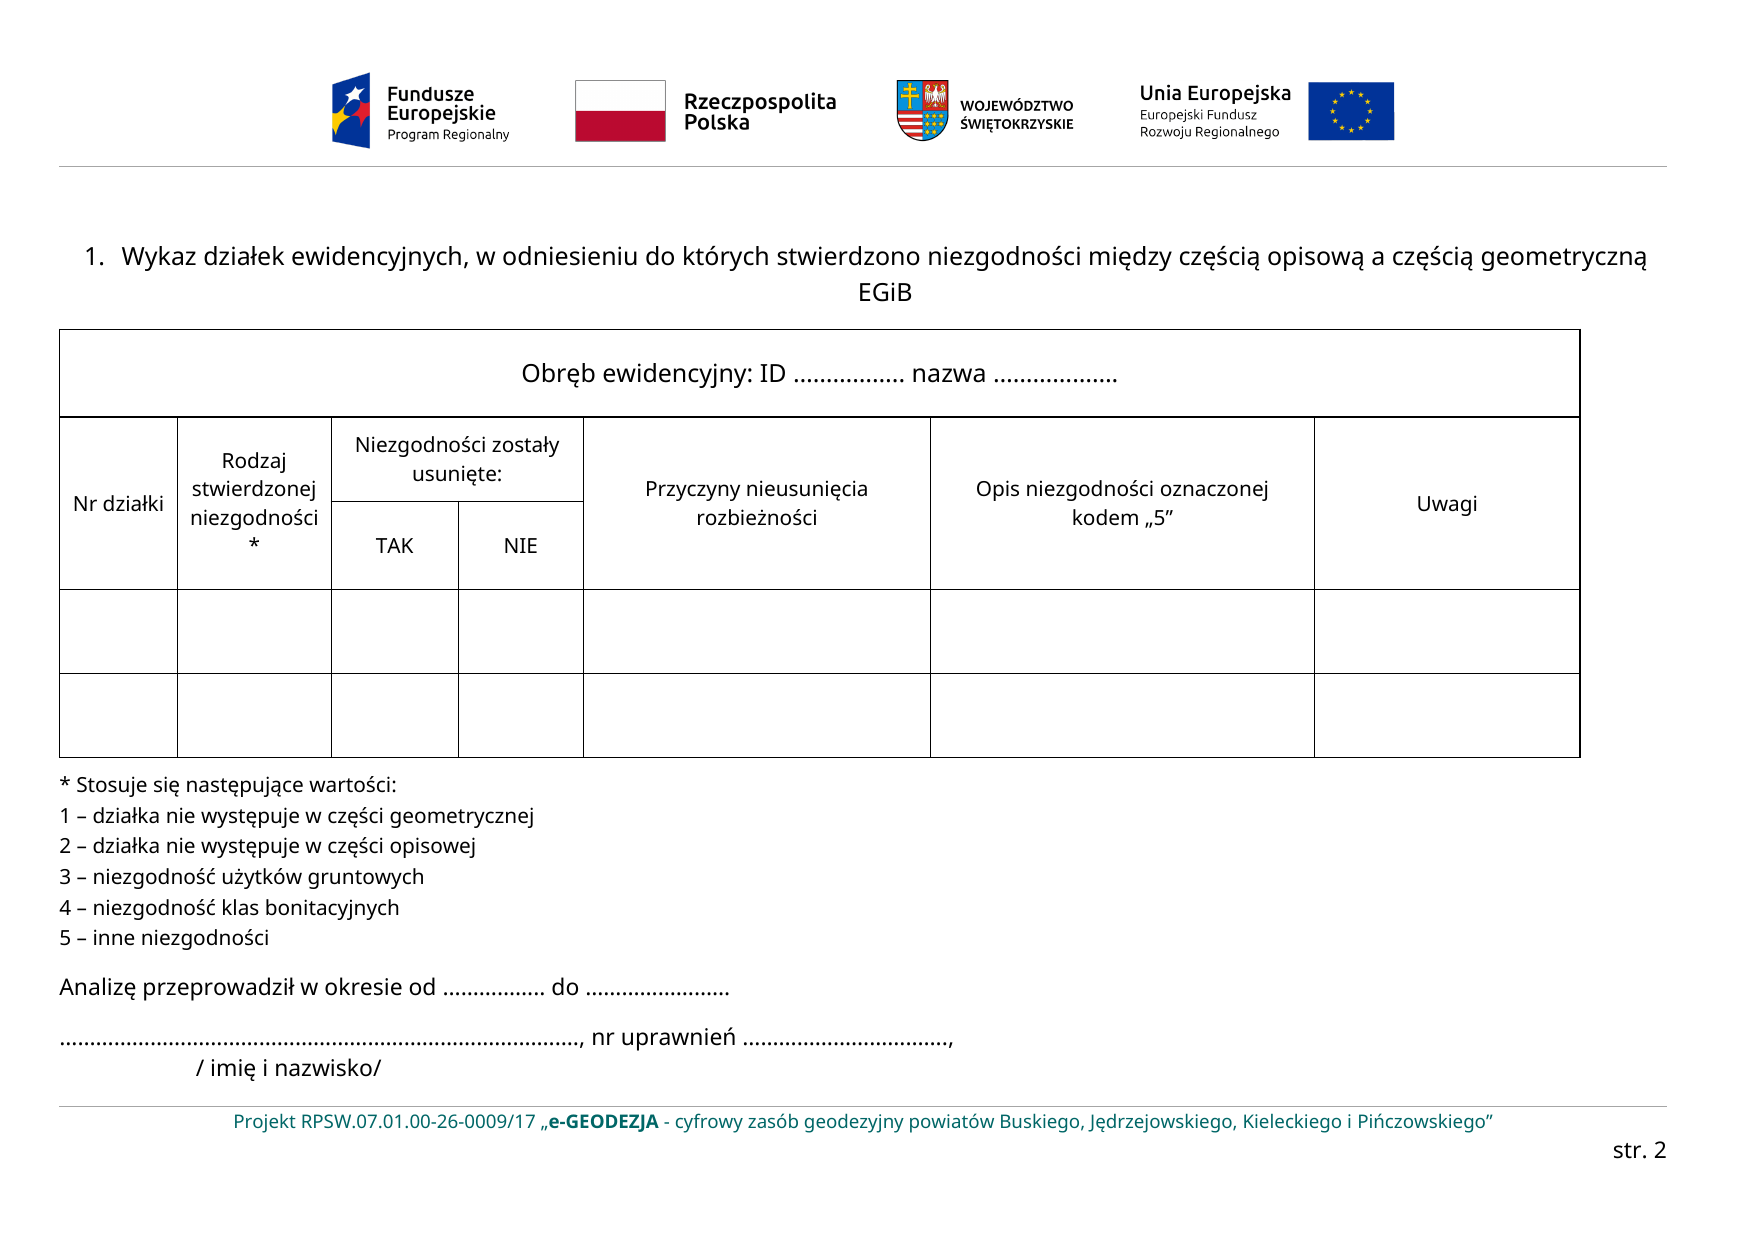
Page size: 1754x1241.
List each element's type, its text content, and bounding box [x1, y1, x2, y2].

list Wykaz działek ewidencyjnych, w odniesieniu do których stwierdzono niezgodności między częścią opisową a częścią geometryczną EGiB [66, 238, 1667, 309]
text 4 – niezgodność klas bonitacyjnych [59, 893, 1667, 921]
text Analizę przeprowadził w okresie od …………….. do …………………… [59, 971, 1667, 1002]
table_cell [178, 590, 331, 672]
table_cell Opis niezgodności oznaczonej kodem „5” [931, 418, 1314, 588]
table_cell NIE [459, 502, 583, 588]
table_cell Niezgodności zostały usunięte: [332, 418, 583, 501]
table_cell [332, 590, 458, 672]
table_cell [60, 590, 177, 672]
table_cell [584, 674, 930, 757]
text 3 – niezgodność użytków gruntowych [59, 862, 1667, 890]
text * Stosuje się następujące wartości: [59, 770, 1667, 798]
table_header Obręb ewidencyjny: ID …………….. nazwa ………………. [60, 330, 1579, 416]
text 2 – działka nie występuje w części opisowej [59, 831, 1667, 860]
table_cell [1315, 590, 1579, 672]
table_cell Rodzaj stwierdzonej niezgodności* [178, 418, 331, 588]
text 1 – działka nie występuje w części geometrycznej [59, 801, 1667, 829]
table_cell Przyczyny nieusunięcia rozbieżności [584, 418, 930, 588]
table_cell [459, 674, 583, 757]
table_cell [459, 590, 583, 672]
table_cell Uwagi [1315, 418, 1579, 588]
table_cell Nr działki [60, 418, 177, 588]
table_cell TAK [332, 502, 458, 588]
text 5 – inne niezgodności [59, 923, 1667, 952]
table_cell [60, 674, 177, 757]
table_cell [584, 590, 930, 672]
text …………………………………………………………………….……., nr uprawnień ……………………………., [59, 1021, 1667, 1052]
text / imię i nazwisko/ [59, 1052, 518, 1083]
table_cell [178, 674, 331, 757]
picture [316, 59, 1409, 164]
table_cell [332, 674, 458, 757]
table_cell [931, 674, 1314, 757]
table_cell [931, 590, 1314, 672]
table_cell [1315, 674, 1579, 757]
